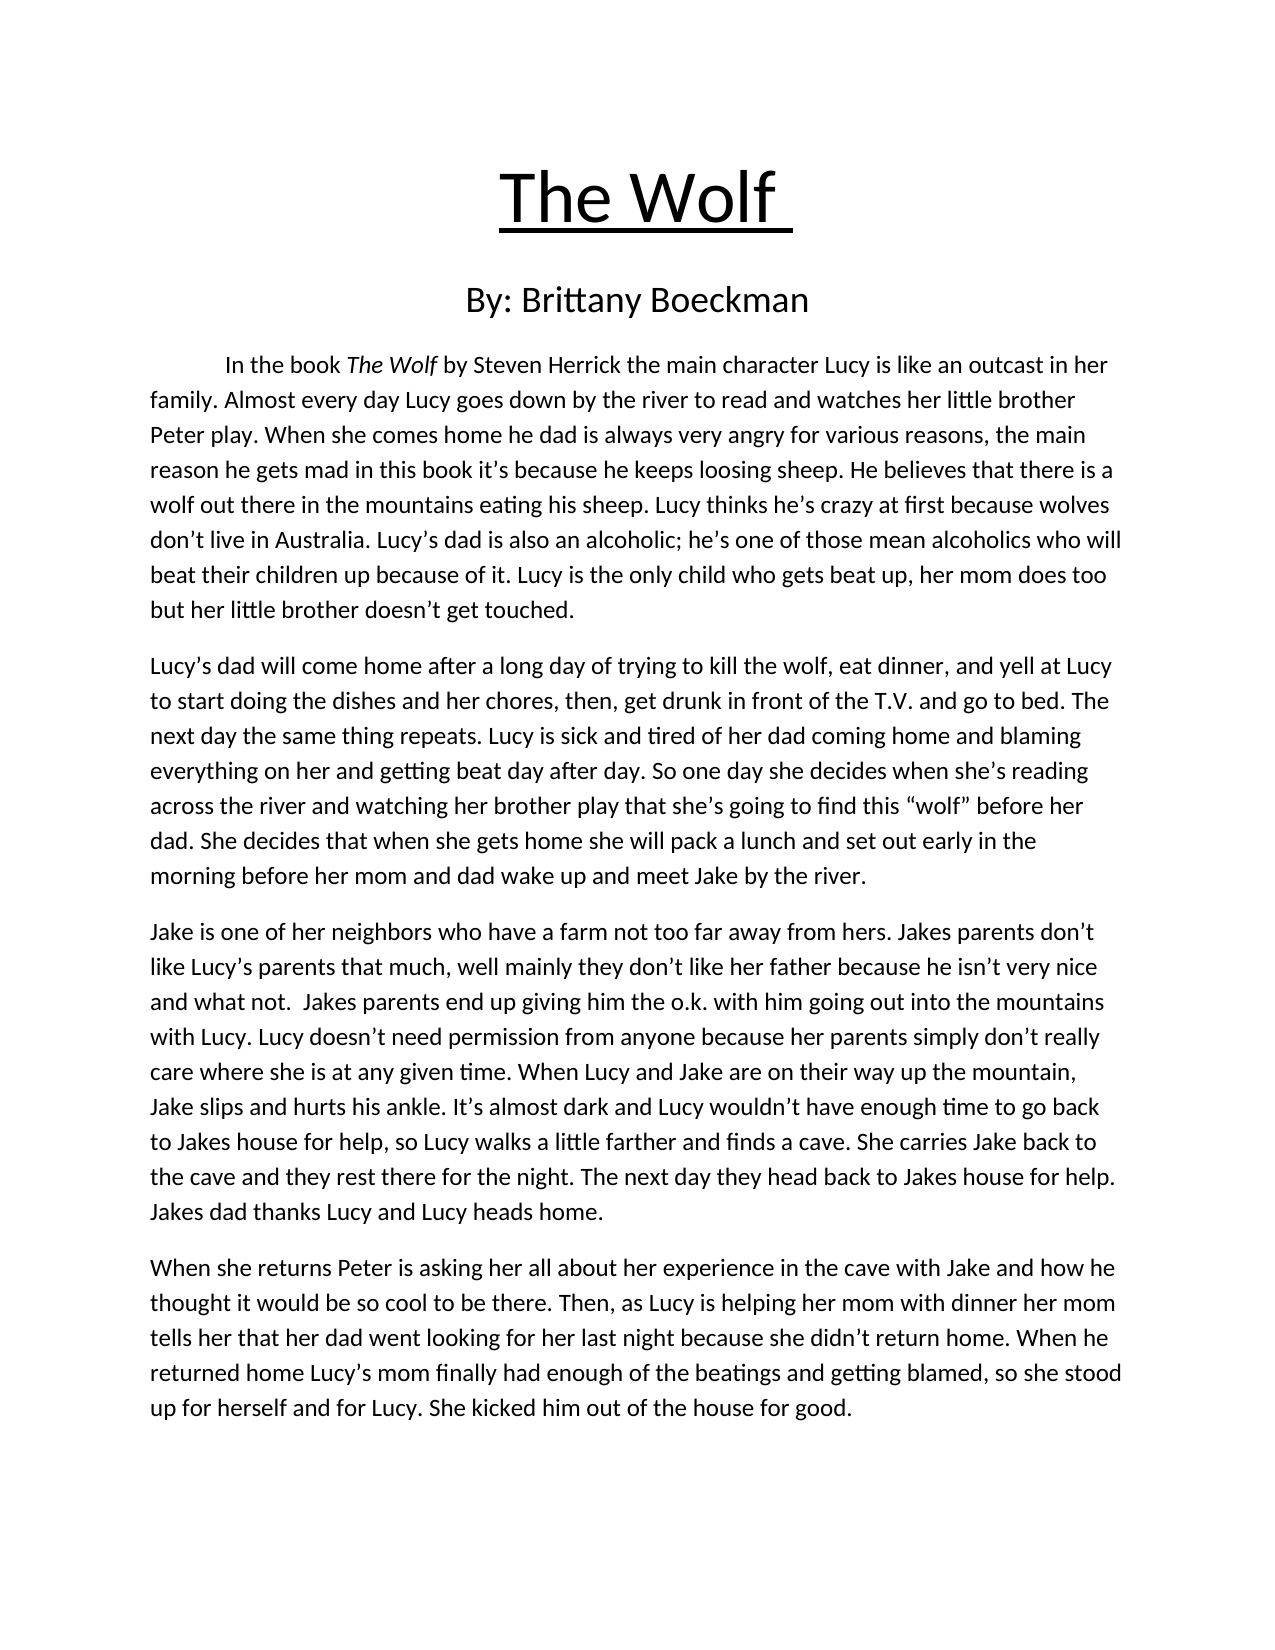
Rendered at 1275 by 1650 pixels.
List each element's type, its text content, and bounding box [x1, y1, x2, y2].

text When she returns Peter is asking her all about her experience in the cave with Jake and how he thought it would be so cool to be there. Then, as Lucy is helping her mom with dinner her mom tells her that her dad went looking for her last night because she didn’t return home. When he returned home Lucy’s mom finally had enough of the beatings and getting blamed, so she stood up for herself and for Lucy. She kicked him out of the house for good. [150, 1252, 1125, 1423]
text By: Brittany Boeckman [150, 276, 1125, 322]
text Lucy’s dad will come home after a long day of trying to kill the wolf, eat dinner, and yell at Lucy to start doing the dishes and her chores, then, get drunk in front of the T.V. and go to bed. The next day the same thing repeats. Lucy is sick and tired of her dad coming home and blaming everything on her and getting beat day after day. So one day she decides when she’s reading across the river and watching her brother play that she’s going to find this “wolf” before her dad. She decides that when she gets home she will pack a lunch and set out early in the morning before her mom and dad wake up and meet Jake by the river. [150, 650, 1125, 891]
text The Wolf [150, 150, 1125, 242]
text In the book The Wolf by Steven Herrick the main character Lucy is like an outcast in her family. Almost every day Lucy goes down by the river to read and watches her little brother Peter play. When she comes home he dad is always very angry for various reasons, the main reason he gets mad in this book it’s because he keeps loosing sheep. He believes that there is a wolf out there in the mountains eating his sheep. Lucy thinks he’s crazy at first because wolves don’t live in Australia. Lucy’s dad is also an alcoholic; he’s one of those mean alcoholics who will beat their children up because of it. Lucy is the only child who gets beat up, her mom does too but her little brother doesn’t get touched. [150, 349, 1125, 625]
text Jake is one of her neighbors who have a farm not too far away from hers. Jakes parents don’t like Lucy’s parents that much, well mainly they don’t like her father because he isn’t very nice and what not. Jakes parents end up giving him the o.k. with him going out into the mountains with Lucy. Lucy doesn’t need permission from anyone because her parents simply don’t really care where she is at any given time. When Lucy and Jake are on their way up the mountain, Jake slips and hurts his ankle. It’s almost dark and Lucy wouldn’t have enough time to go back to Jakes house for help, so Lucy walks a little farther and finds a cave. She carries Jake back to the cave and they rest there for the night. The next day they head back to Jakes house for help. Jakes dad thanks Lucy and Lucy heads home. [150, 916, 1125, 1227]
